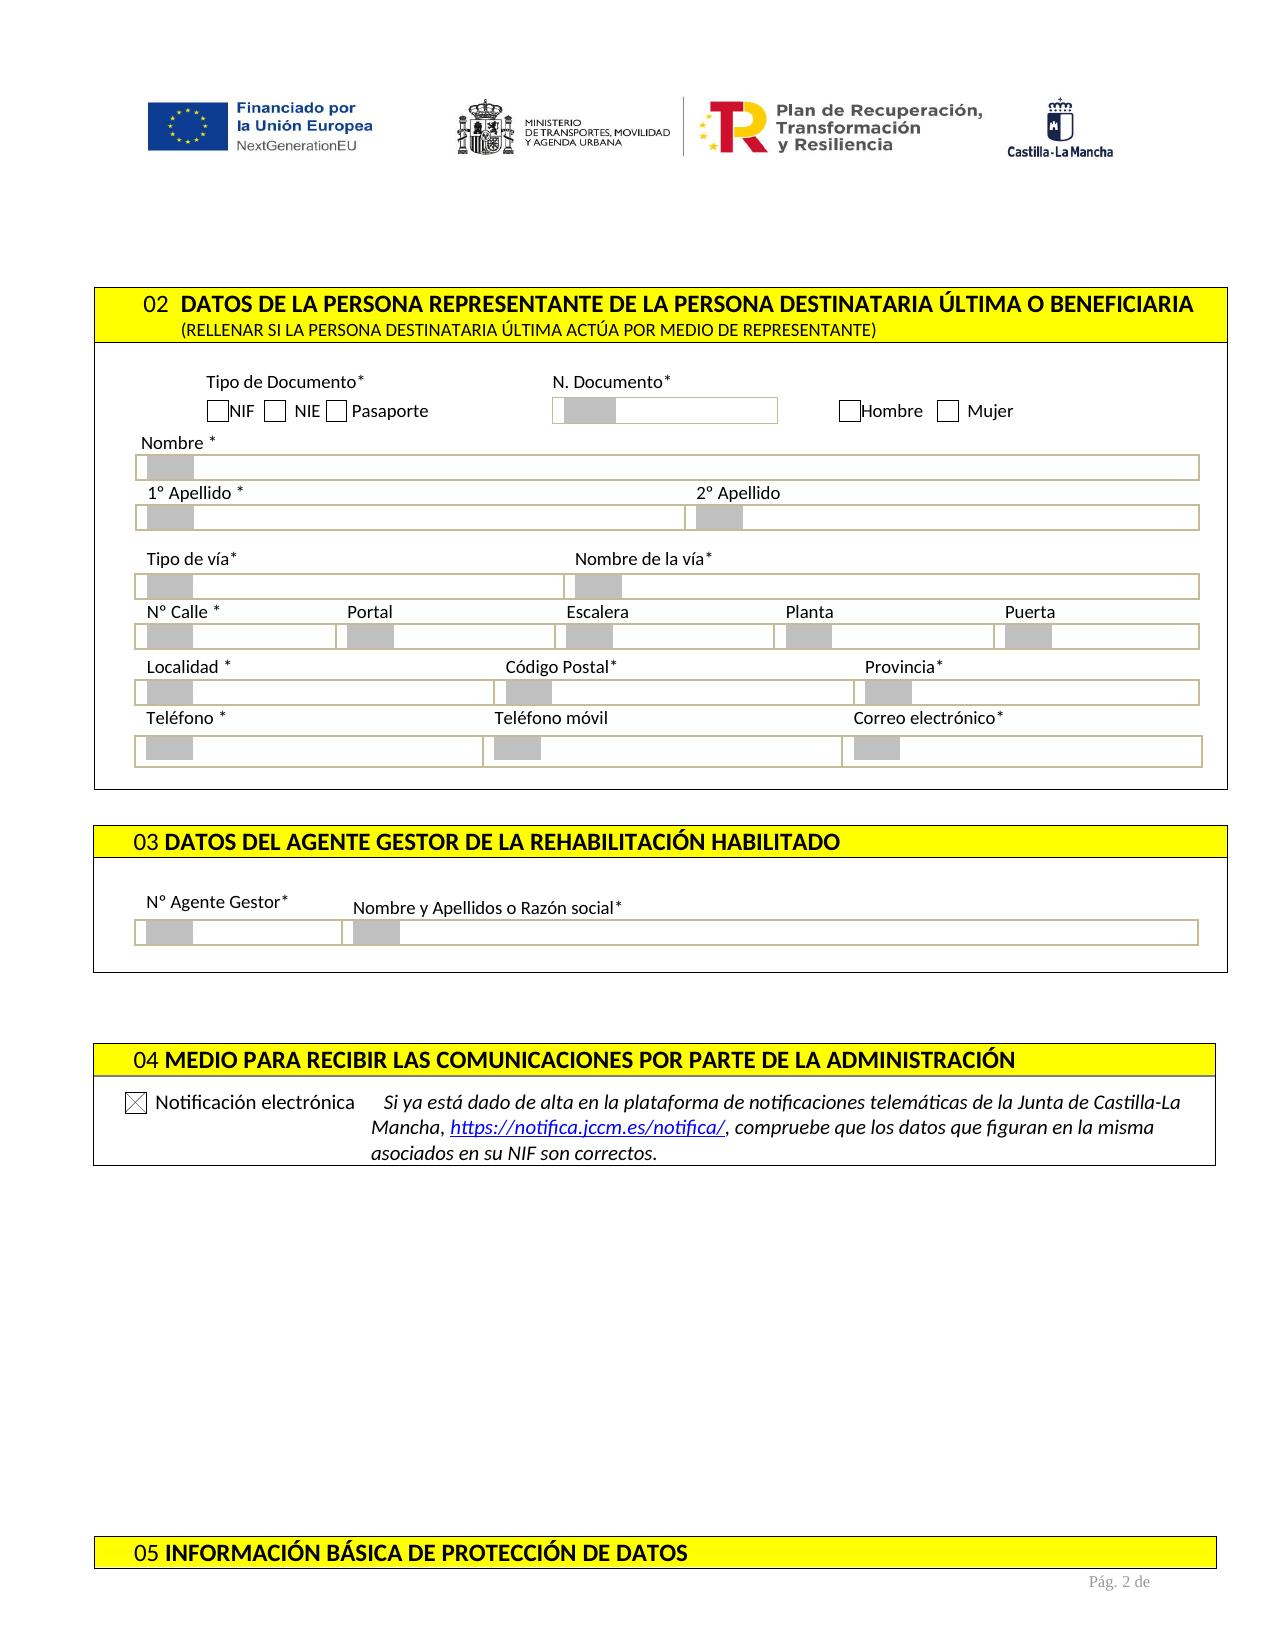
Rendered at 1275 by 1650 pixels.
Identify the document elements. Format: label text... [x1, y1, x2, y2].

picture [93, 37, 1161, 211]
table_header DATOS DE LA PERSONA REPRESENTANTE DE LA PERSONA DESTINATARIA ÚLTIMA O BENEFICIARIA (RELLENAR SI LA PERSONA DESTINATARIA ÚLTIMA ACTÚA POR MEDIO DE REPRESENTANTE) [95, 288, 1227, 342]
table_header 03 DATOS DEL AGENTE GESTOR DE LA REHABILITACIÓN HABILITADO [94, 826, 1227, 857]
table_cell Notificación electrónica Si ya está dado de alta en la plataforma de notificaciones telemáticas de la Junta de Castilla-La Mancha, https://notifica.jccm.es/notifica/, compruebe que los datos que figuran en la misma asociados en su NIF son correctos. [94, 1077, 1215, 1165]
table_cell [95, 343, 1227, 789]
table_cell [94, 858, 1227, 972]
table_header 05 INFORMACIÓN BÁSICA DE PROTECCIÓN DE DATOS [95, 1537, 1216, 1567]
table_header 04 MEDIO PARA RECIBIR LAS COMUNICACIONES POR PARTE DE LA ADMINISTRACIÓN [94, 1044, 1215, 1075]
